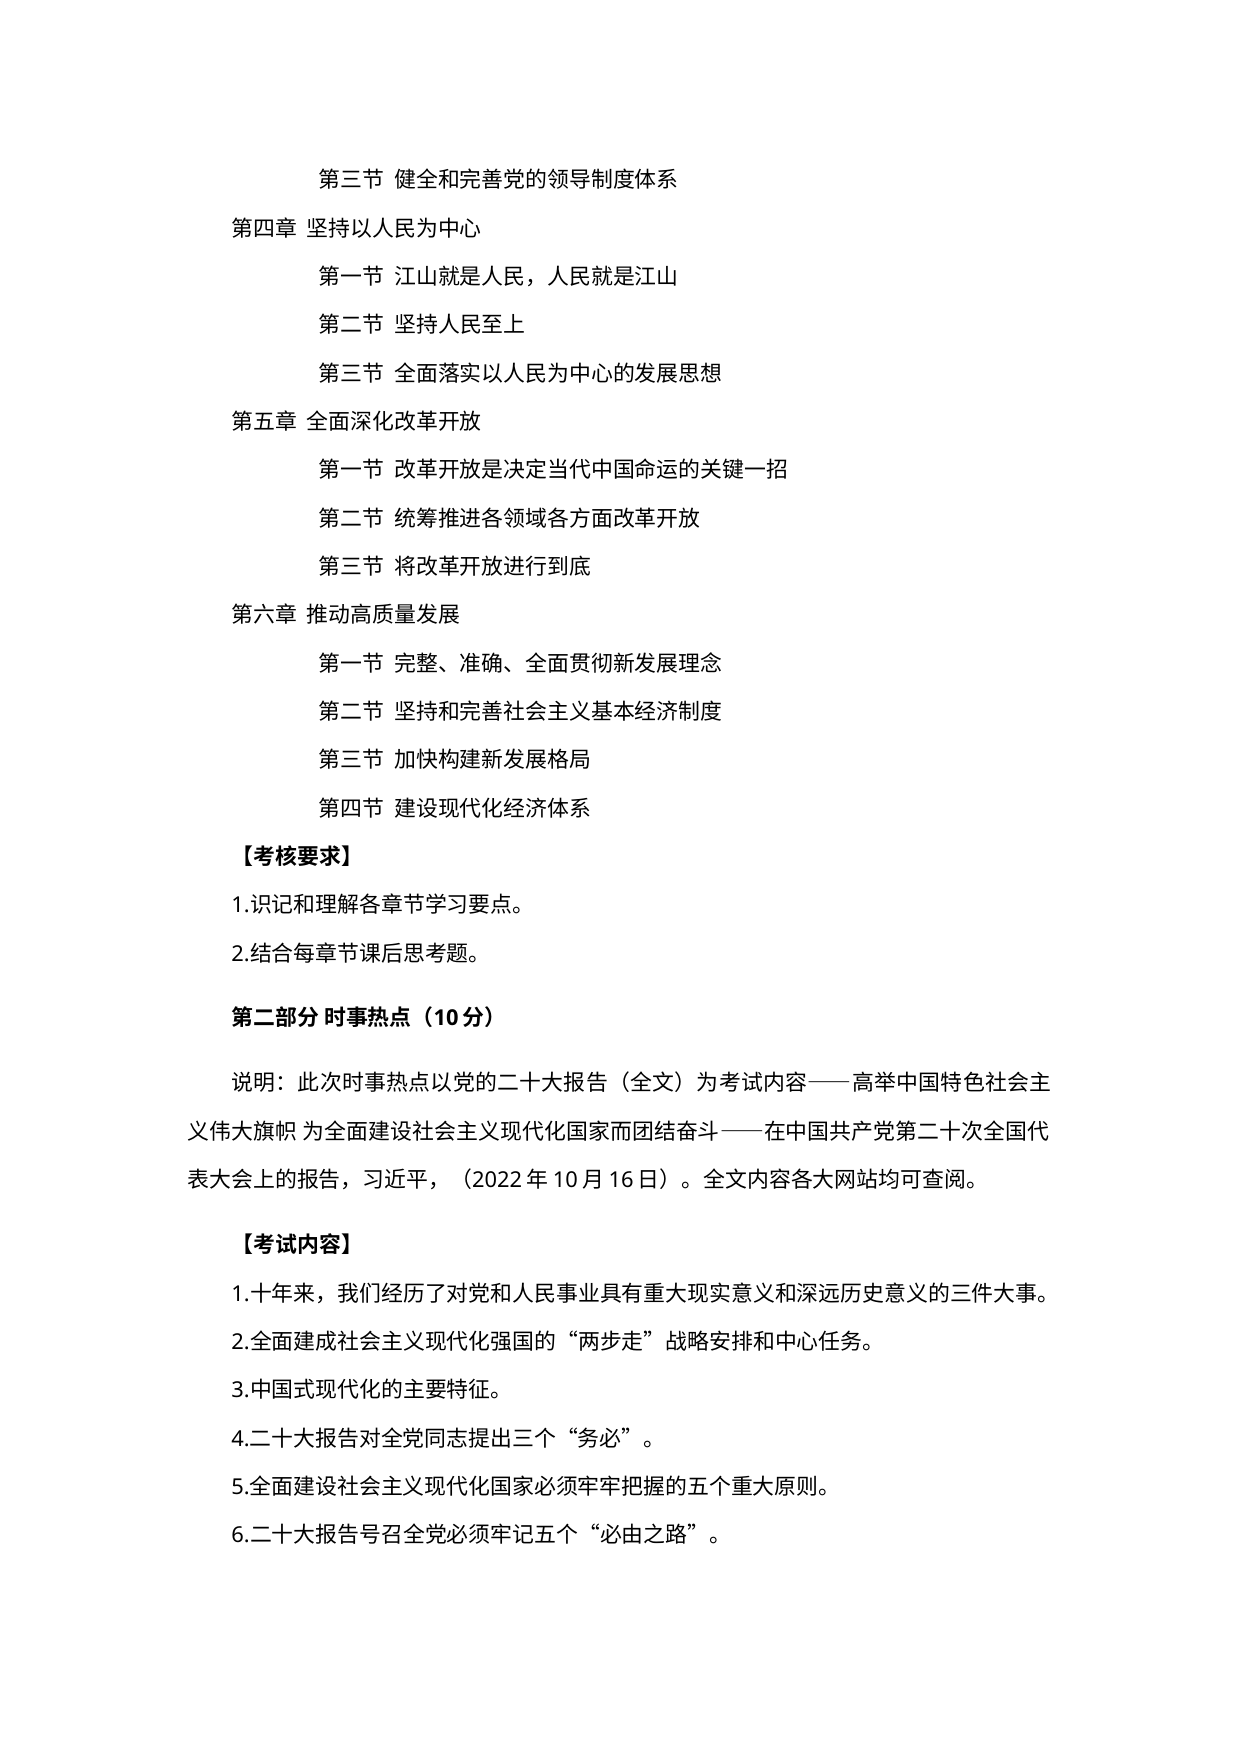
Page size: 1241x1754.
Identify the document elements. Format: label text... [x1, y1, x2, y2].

text 2.结合每章节课后思考题。 [187, 935, 1053, 968]
text 5.全面建设社会主义现代化国家必须牢牢把握的五个重大原则。 [187, 1468, 1053, 1501]
text 第二部分 时事热点（10分） [187, 1000, 1053, 1032]
text 第二节 坚持和完善社会主义基本经济制度 [187, 694, 1053, 726]
text 说明：此次时事热点以党的二十大报告（全文）为考试内容——高举中国特色社会主义伟大旗帜 为全面建设社会主义现代化国家而团结奋斗——在中国共产党第二十次全国代表大会上的报告，习近平，（2022年10月16日）。全文内容各大网站均可查阅。 [187, 1065, 1053, 1195]
text 第四节 建设现代化经济体系 [187, 790, 1053, 823]
text 第三节 健全和完善党的领导制度体系 [187, 162, 1053, 194]
text 第三节 加快构建新发展格局 [187, 742, 1053, 774]
text 第二节 统筹推进各领域各方面改革开放 [187, 500, 1053, 533]
text 第五章 全面深化改革开放 [187, 404, 1053, 436]
text 第三节 将改革开放进行到底 [187, 549, 1053, 581]
text 1.识记和理解各章节学习要点。 [187, 887, 1053, 919]
text 【考试内容】 [187, 1227, 1053, 1259]
text 第二节 坚持人民至上 [187, 307, 1053, 339]
text 第一节 江山就是人民，人民就是江山 [187, 259, 1053, 291]
text 第四章 坚持以人民为中心 [187, 210, 1053, 243]
text 第三节 全面落实以人民为中心的发展思想 [187, 355, 1053, 388]
text 第一节 完整、准确、全面贯彻新发展理念 [187, 645, 1053, 678]
text 2.全面建成社会主义现代化强国的“两步走”战略安排和中心任务。 [187, 1323, 1053, 1356]
text 第一节 改革开放是决定当代中国命运的关键一招 [187, 452, 1053, 484]
text 3.中国式现代化的主要特征。 [187, 1372, 1053, 1404]
text 第六章 推动高质量发展 [187, 597, 1053, 629]
text 6.二十大报告号召全党必须牢记五个“必由之路”。 [187, 1517, 1053, 1549]
text 【考核要求】 [187, 839, 1053, 871]
text 4.二十大报告对全党同志提出三个“务必”。 [187, 1420, 1053, 1453]
text 1.十年来，我们经历了对党和人民事业具有重大现实意义和深远历史意义的三件大事。 [187, 1275, 1053, 1308]
